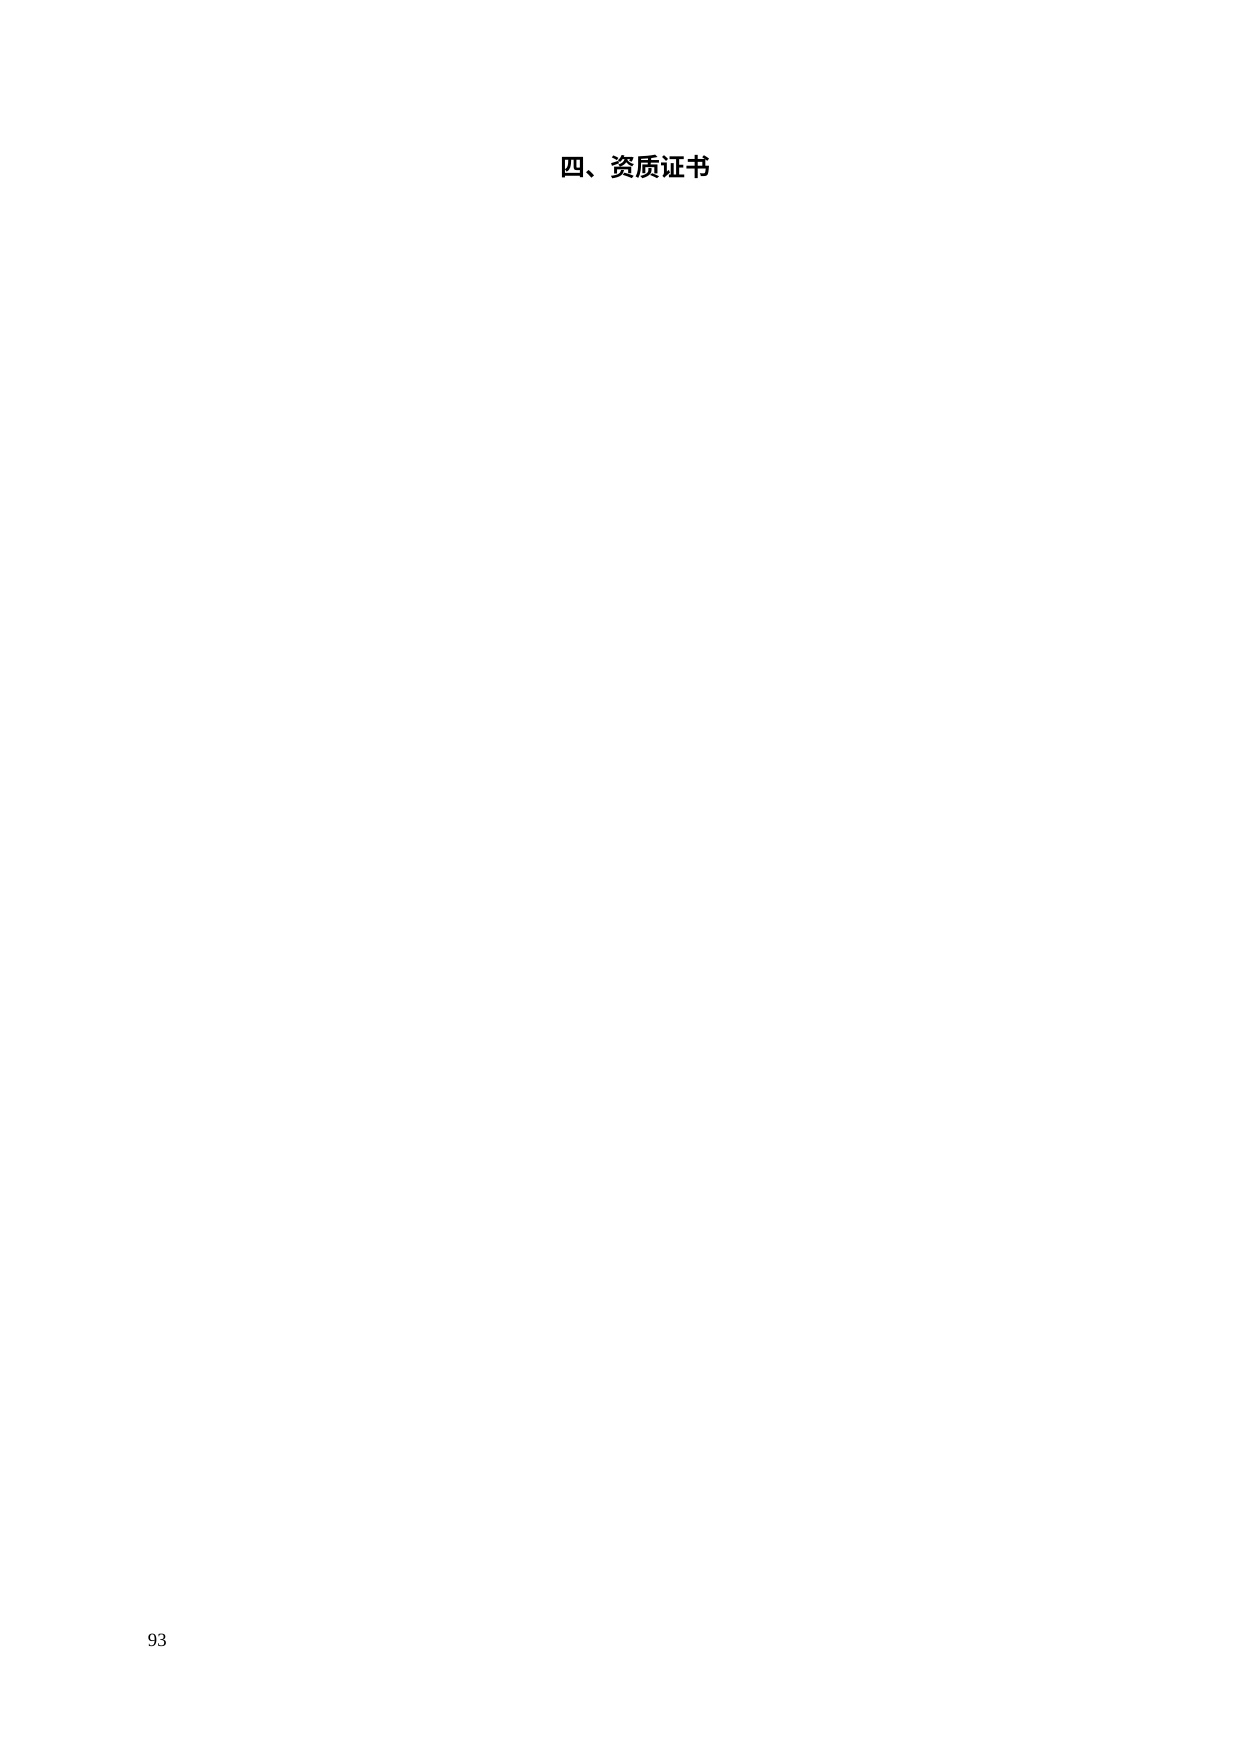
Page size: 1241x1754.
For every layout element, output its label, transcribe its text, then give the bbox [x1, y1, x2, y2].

text 三、有效营业执照及相关证明材料四、资质证书 [148, 148, 1122, 184]
